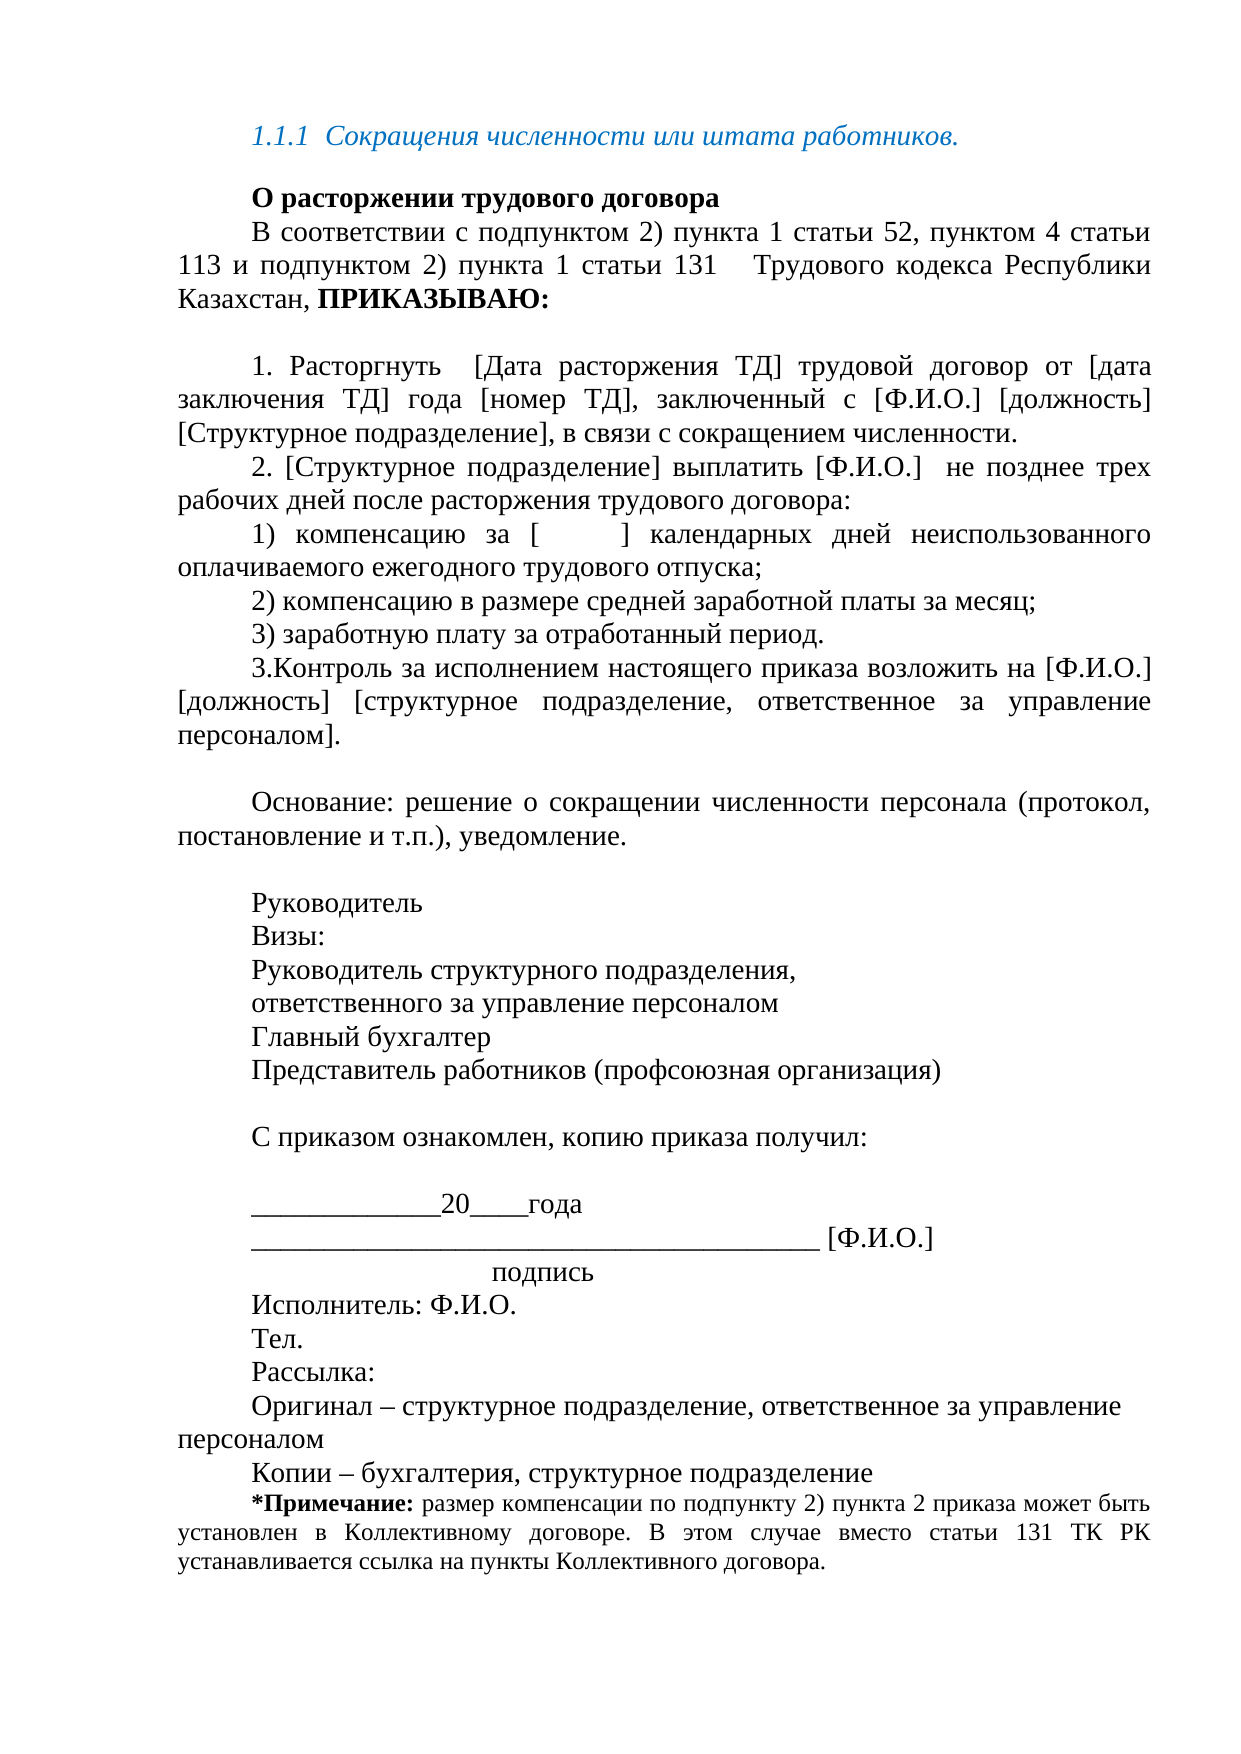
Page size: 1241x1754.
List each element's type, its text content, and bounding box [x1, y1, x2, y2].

list подпись [177, 1254, 1152, 1287]
text 1. Расторгнуть [Дата расторжения ТД] трудовой договор от [дата заключения ТД] года [номер ТД], заключенный с [Ф.И.О.] [должность] [Структурное подразделение], в связи с сокращением численности. [177, 348, 1152, 449]
text 1) компенсацию за [ ] календарных дней неиспользованного оплачиваемого ежегодного трудового отпуска; [177, 516, 1152, 583]
text 3.Контроль за исполнением настоящего приказа возложить на [Ф.И.О.] [должность] [структурное подразделение, ответственное за управление персоналом]. [177, 650, 1152, 751]
subtitle Сокращения численности или штата работников. [177, 118, 1152, 152]
text С приказом ознакомлен, копию приказа получил: [177, 1119, 1152, 1153]
text В соответствии с подпунктом 2) пункта 1 статьи 52, пунктом 4 статьи 113 и подпунктом 2) пункта 1 статьи 131 Трудового кодекса Республики Казахстан, ПРИКАЗЫВАЮ: [177, 214, 1152, 314]
text Представитель работников (профсоюзная организация) [177, 1052, 1152, 1086]
text Исполнитель: Ф.И.О. [177, 1287, 1152, 1321]
text О расторжении трудового договора [177, 180, 1152, 214]
text Основание: решение о сокращении численности персонала (протокол, постановление и т.п.), уведомление. [177, 784, 1152, 851]
text Главный бухгалтер [177, 1019, 1152, 1052]
text Руководитель структурного подразделения, [177, 952, 1152, 985]
text Рассылка: [177, 1354, 1152, 1388]
text 3) заработную плату за отработанный период. [177, 616, 1152, 650]
text 2. [Структурное подразделение] выплатить [Ф.И.О.] не позднее трех рабочих дней после расторжения трудового договора: [177, 449, 1152, 516]
list _______________________________________ [Ф.И.О.] [177, 1220, 1152, 1254]
text 2) компенсацию в размере средней заработной платы за месяц; [177, 583, 1152, 616]
text Тел. [177, 1321, 1152, 1354]
text *Примечание: размер компенсации по подпункту 2) пункта 2 приказа может быть установлен в Коллективному договоре. В этом случае вместо статьи 131 ТК РК устанавливается ссылка на пункты Коллективного договора. [177, 1488, 1152, 1575]
text ответственного за управление персоналом [177, 985, 1152, 1019]
text Оригинал – структурное подразделение, ответственное за управление персоналом [177, 1388, 1152, 1455]
text Копии – бухгалтерия, структурное подразделение [177, 1455, 1152, 1488]
list _____________20____года [177, 1187, 1152, 1220]
text Визы: [177, 918, 1152, 952]
list Руководитель [177, 885, 1152, 918]
